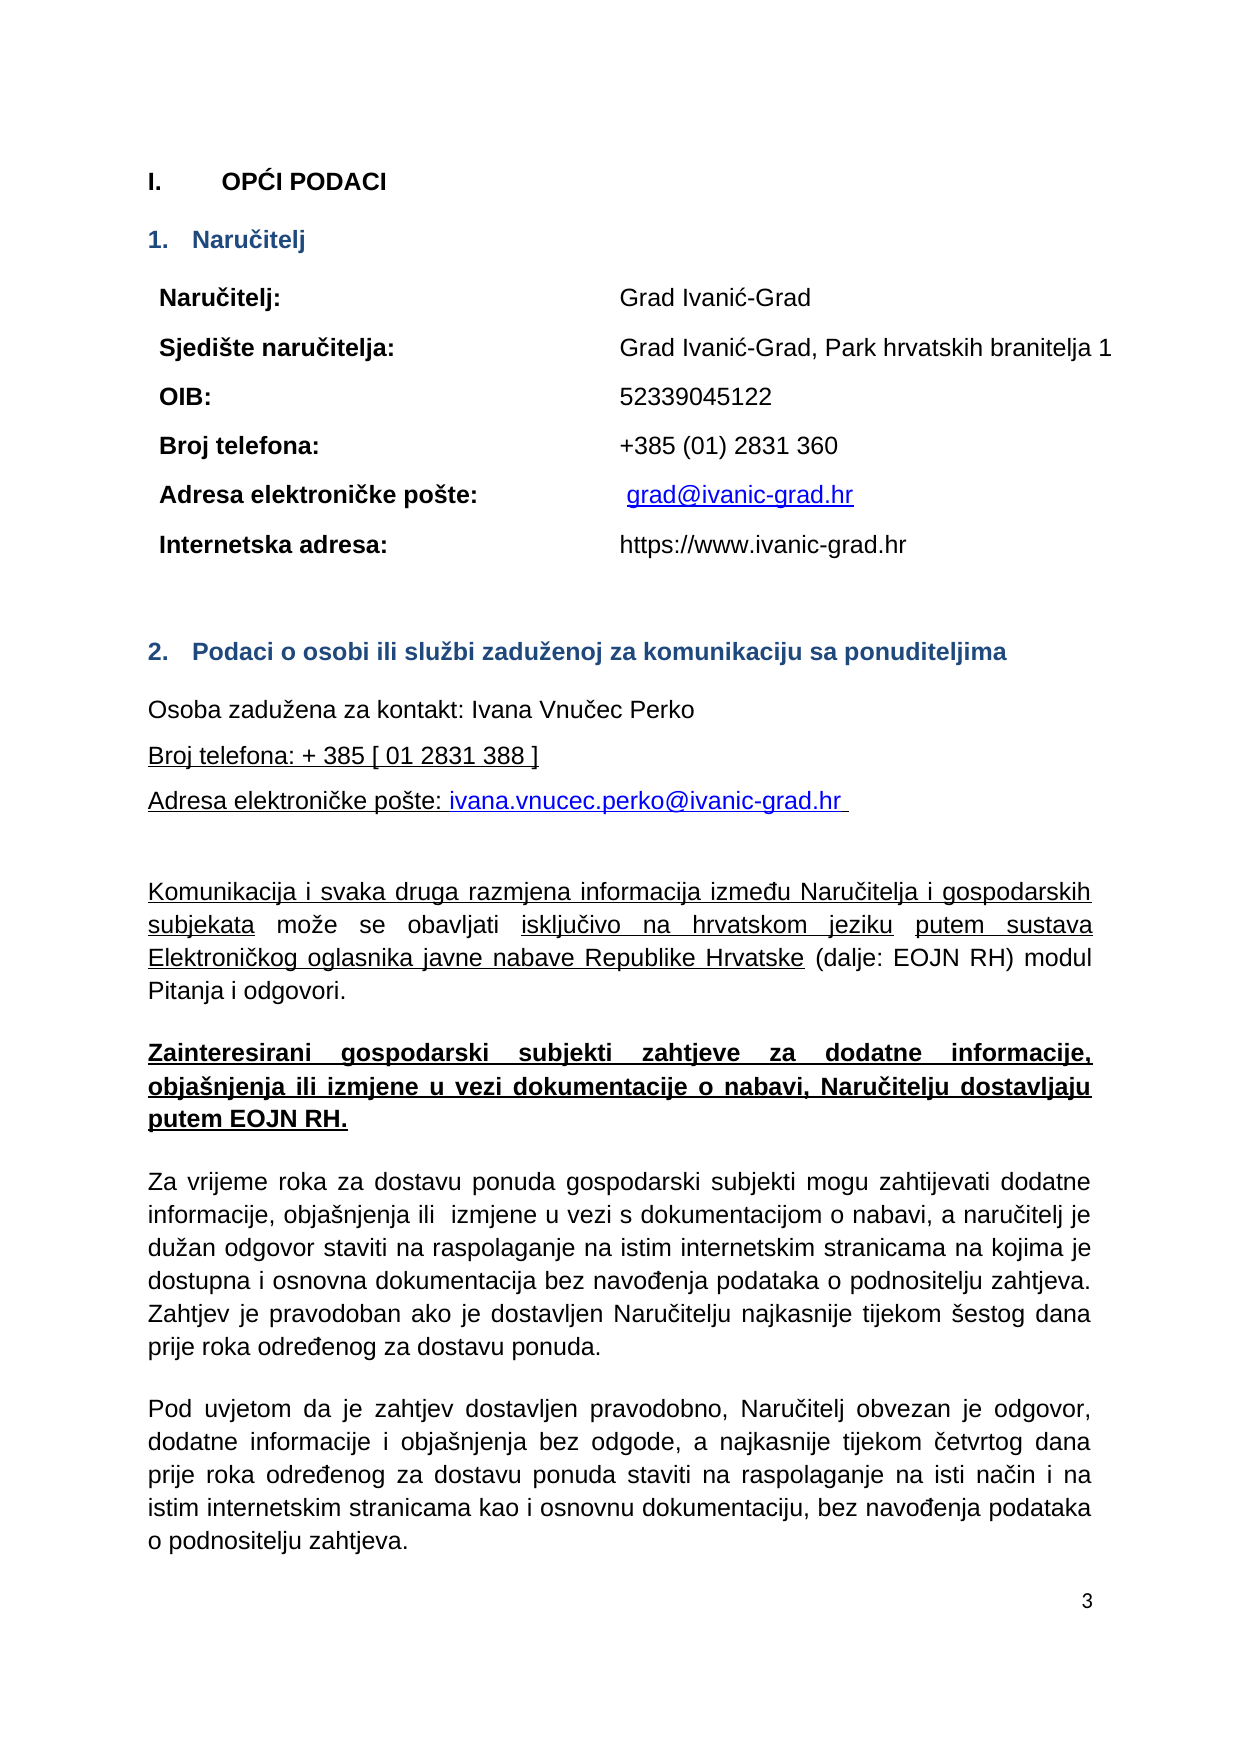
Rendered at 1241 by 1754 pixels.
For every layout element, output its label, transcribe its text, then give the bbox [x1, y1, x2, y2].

table_header Naručitelj: [148, 284, 608, 333]
table_cell 52339045122 [608, 382, 1239, 431]
table_cell Sjedište naručitelja: [148, 333, 608, 382]
table_cell OIB: [148, 382, 608, 431]
table_cell Grad Ivanić-Grad, Park hrvatskih branitelja 1 [608, 333, 1239, 382]
text Osoba zadužena za kontakt: Ivana Vnučec Perko [148, 695, 1093, 724]
text Pod uvjetom da je zahtjev dostavljen pravodobno, Naručitelj obvezan je odgovor, dodatne informacije i objašnjenja bez odgode, a najkasnije tijekom četvrtog dana prije roka određenog za dostavu ponuda staviti na raspolaganje na isti način i na istim internetskim stranicama kao i osnovnu dokumentaciju, bez navođenja podataka o podnositelju zahtjeva. [148, 1394, 1093, 1555]
text 2. Podaci o osobi ili službi zaduženoj za komunikaciju sa ponuditeljima [148, 637, 1093, 666]
text I. OPĆI PODACI [148, 167, 1093, 196]
table_cell Internetska adresa: [148, 530, 608, 579]
table_cell +385 (01) 2831 360 [608, 431, 1239, 481]
table_cell grad@ivanic-grad.hr [608, 481, 1239, 530]
text Zainteresirani gospodarski subjekti zahtjeve za dodatne informacije, objašnjenja ili izmjene u vezi dokumentacije o nabavi, Naručitelju dostavljaju putem EOJN RH. [148, 1065, 1093, 1133]
table_cell Broj telefona: [148, 431, 608, 481]
text Zainteresirani gospodarski subjekti zahtjeve za dodatne informacije, objašnjenja ili izmjene u vezi dokumentacije o nabavi, Naručitelju dostavljaju putem EOJN RH. [148, 1038, 1093, 1063]
text Za vrijeme roka za dostavu ponuda gospodarski subjekti mogu zahtijevati dodatne informacije, objašnjenja ili izmjene u vezi s dokumentacijom o nabavi, a naručitelj je dužan odgovor staviti na raspolaganje na istim internetskim stranicama na kojima je dostupna i osnovna dokumentacija bez navođenja podataka o podnositelju zahtjeva. Zahtjev je pravodoban ako je dostavljen Naručitelju najkasnije tijekom šestog dana prije roka određenog za dostavu ponuda. [148, 1167, 1093, 1361]
text Adresa elektroničke pošte: ivana.vnucec.perko@ivanic-grad.hr [148, 786, 1093, 815]
table_header Grad Ivanić-Grad [608, 284, 1239, 333]
text Broj telefona: + 385 [ 01 2831 388 ] [148, 741, 1093, 769]
table_cell https://www.ivanic-grad.hr [608, 530, 1239, 579]
text 1. Naručitelj [148, 225, 1093, 254]
text Komunikacija i svaka druga razmjena informacija između Naručitelja i gospodarskih subjekata može se obavljati isključivo na hrvatskom jeziku putem sustava Elektroničkog oglasnika javne nabave Republike Hrvatske (dalje: EOJN RH) modul Pitanja i odgovori. [148, 877, 1093, 1005]
table_cell Adresa elektroničke pošte: [148, 481, 608, 530]
